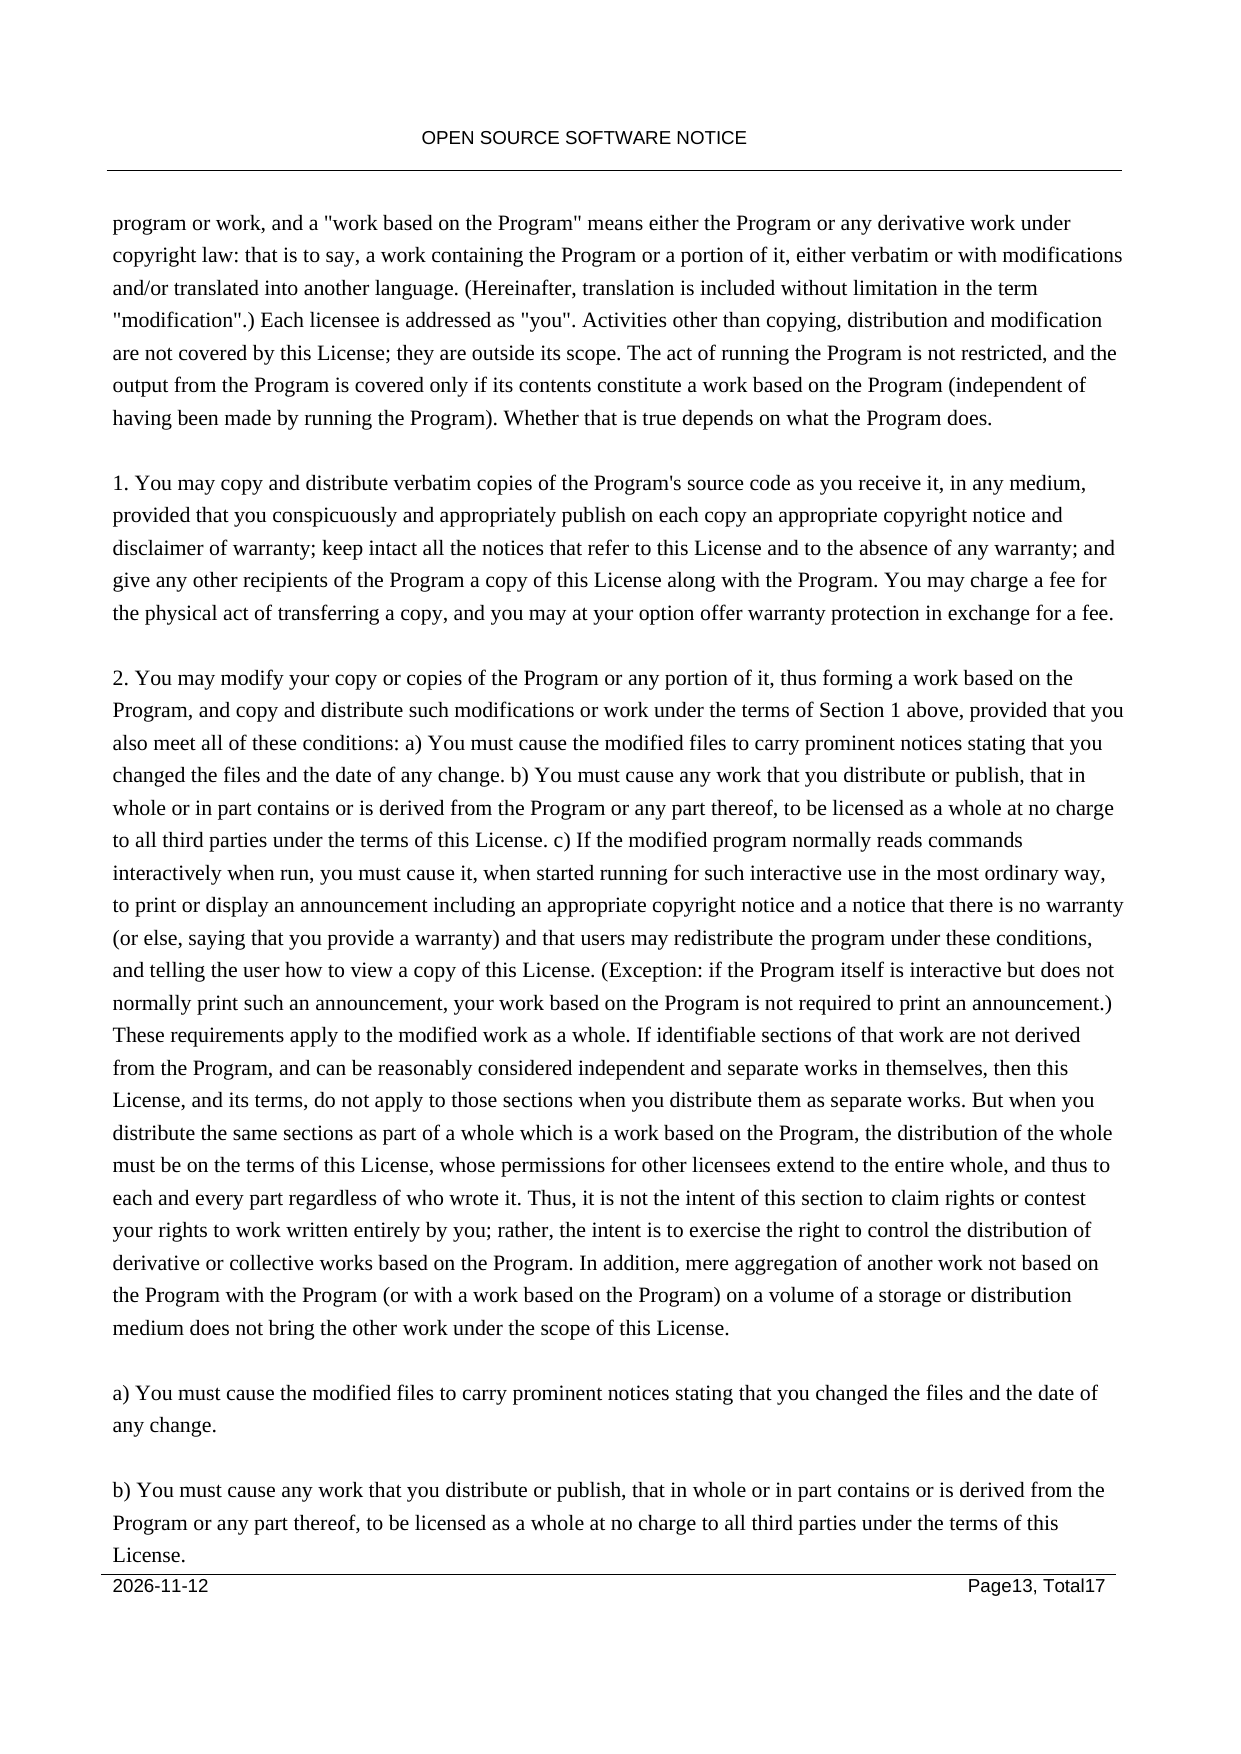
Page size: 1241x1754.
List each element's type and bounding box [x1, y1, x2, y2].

text [112, 206, 1128, 1571]
